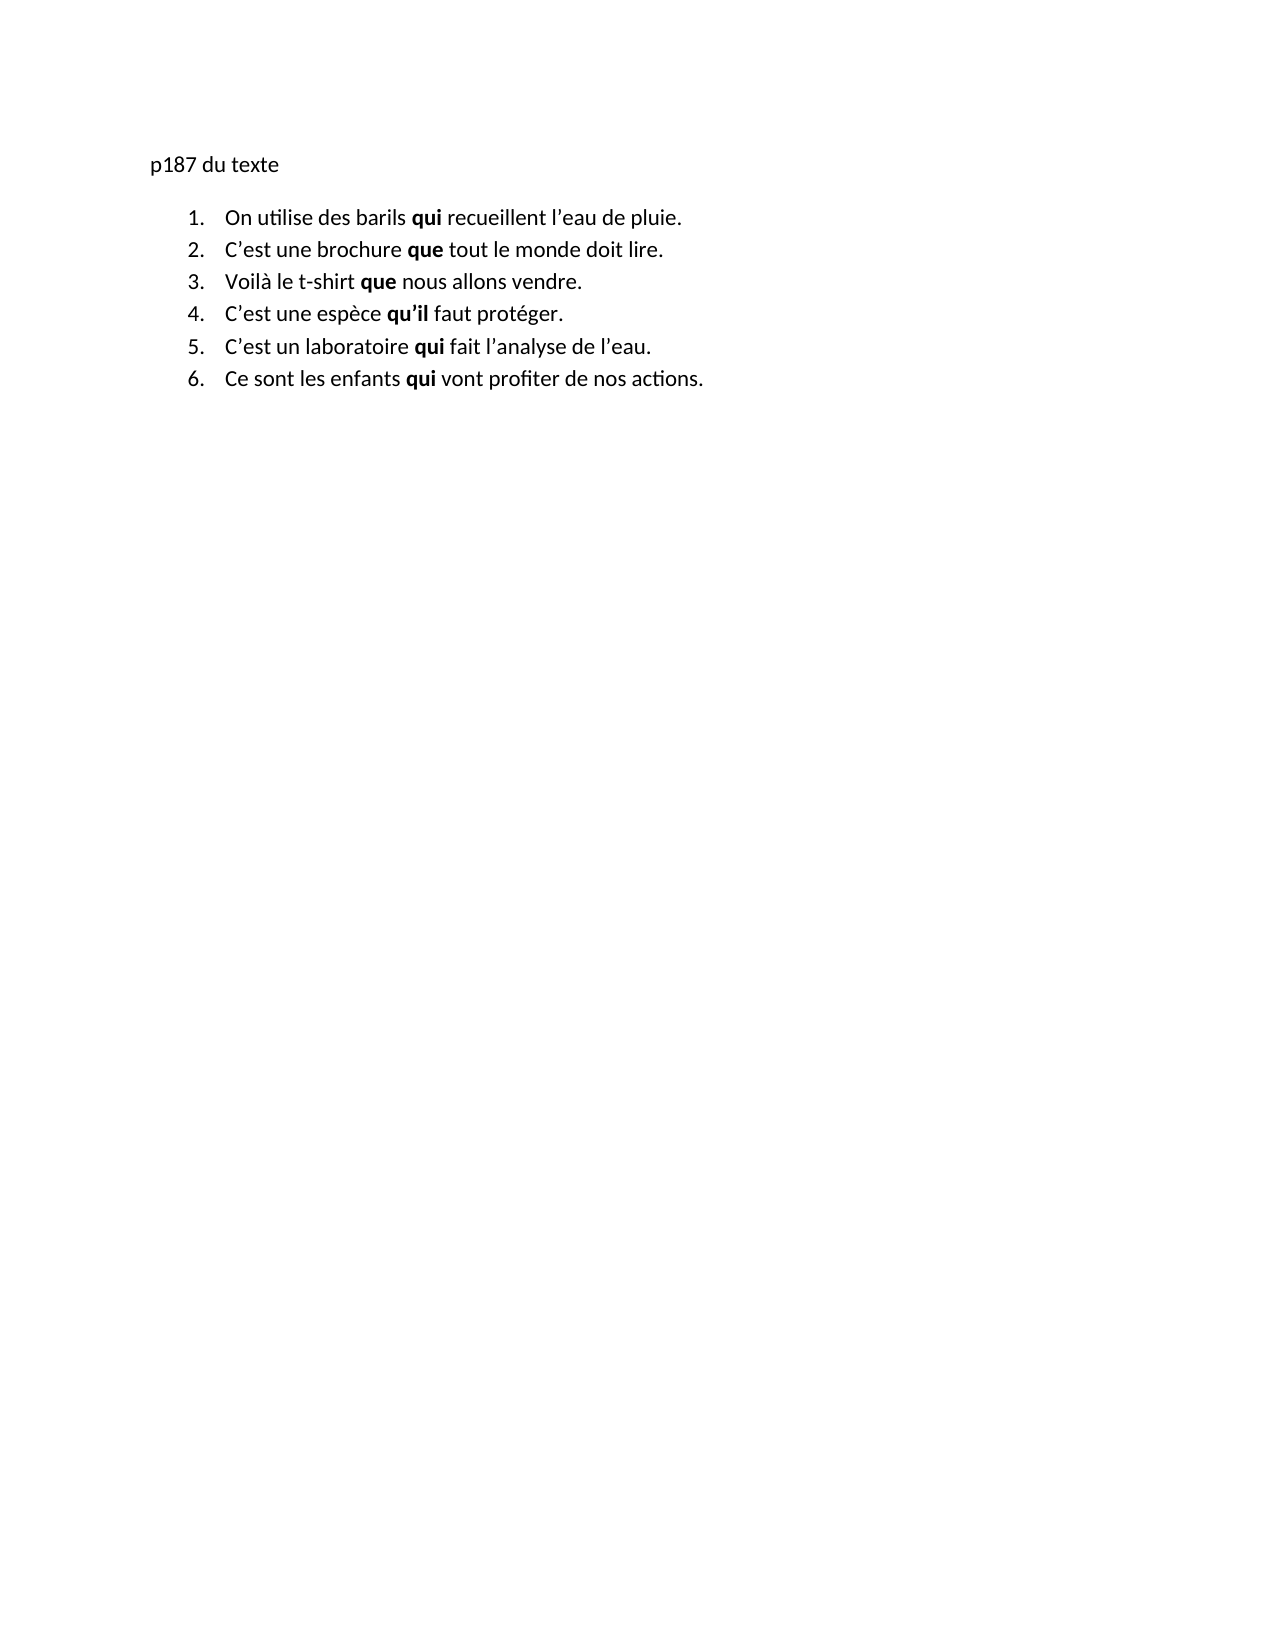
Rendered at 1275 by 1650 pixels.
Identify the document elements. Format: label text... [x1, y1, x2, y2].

list Voilà le t-shirt que nous allons vendre. [187, 267, 1125, 295]
list Ce sont les enfants qui vont profiter de nos actions. [187, 364, 1125, 392]
list On utilise des barils qui recueillent l’eau de pluie. [187, 203, 1125, 231]
list C’est une espèce qu’il faut protéger. [187, 299, 1125, 328]
list C’est une brochure que tout le monde doit lire. [187, 235, 1125, 263]
text p187 du texte [150, 150, 1125, 178]
list C’est un laboratoire qui fait l’analyse de l’eau. [187, 332, 1125, 360]
